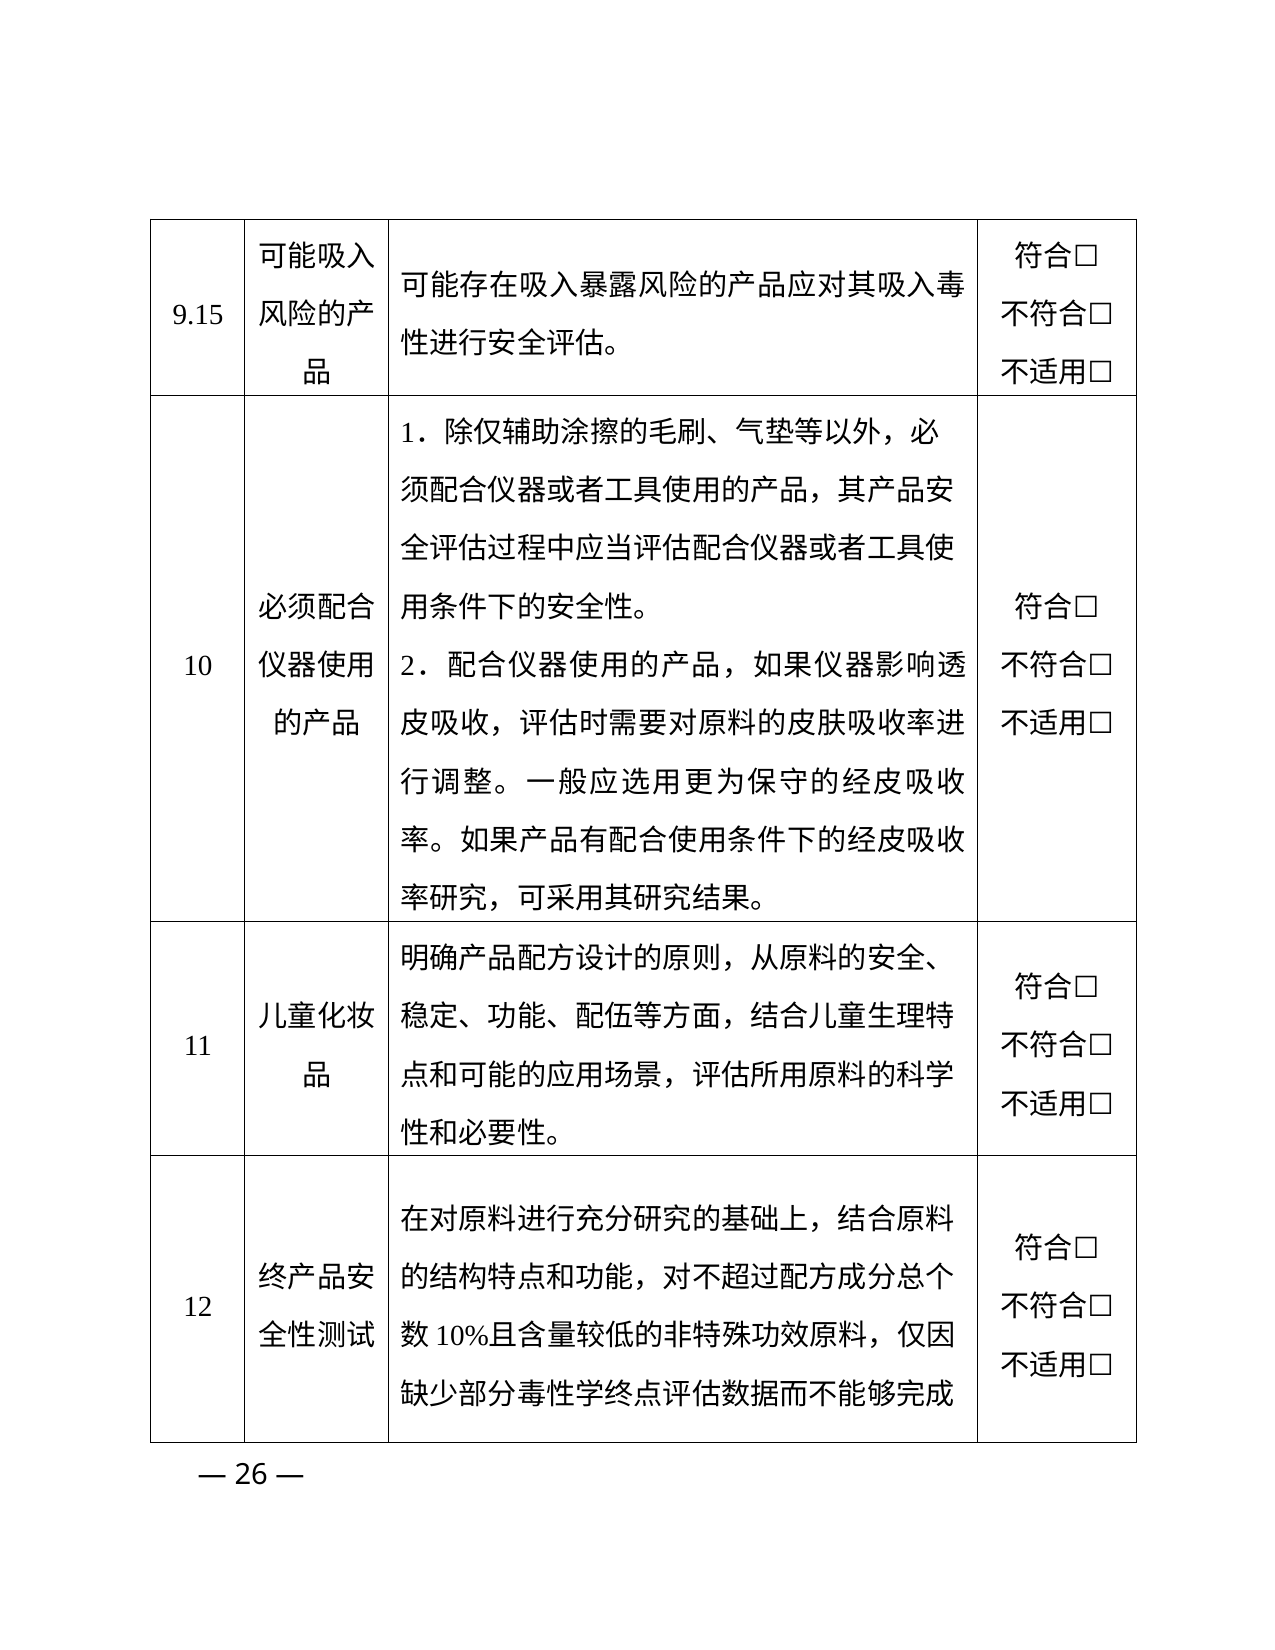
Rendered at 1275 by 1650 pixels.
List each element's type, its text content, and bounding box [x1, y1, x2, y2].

table_cell 12 [151, 1156, 244, 1442]
table_cell 10 [151, 396, 244, 921]
table_cell 可能存在吸入暴露风险的产品应对其吸入毒性进行安全评估。 [389, 220, 977, 394]
table_cell 明确产品配方设计的原则，从原料的安全、稳定、功能、配伍等方面，结合儿童生理特点和可能的应用场景，评估所用原料的科学性和必要性。 [389, 922, 977, 1155]
table_cell 终产品安全性测试 [245, 1156, 388, 1442]
table_cell 可能吸入风险的产品 [245, 220, 388, 394]
table_cell 11 [151, 922, 244, 1155]
table_cell 符合 不符合 不适用 [978, 1156, 1136, 1442]
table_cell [389, 1156, 977, 1442]
table_cell 符合 不符合 不适用 [978, 922, 1136, 1155]
table_cell 符合 不符合 不适用 [978, 220, 1136, 394]
table_cell 符合 不符合 不适用 [978, 396, 1136, 921]
table_cell 儿童化妆品 [245, 922, 388, 1155]
table_cell 必须配合仪器使用的产品 [245, 396, 388, 921]
table_cell 1．除仅辅助涂擦的毛刷、气垫等以外，必须配合仪器或者工具使用的产品，其产品安全评估过程中应当评估配合仪器或者工具使用条件下的安全性。 2．配合仪器使用的产品，如果仪器影响透皮吸收，评估时需要对原料的皮肤吸收率进行调整。一般应选用更为保守的经皮吸收率。如果产品有配合使用条件下的经皮吸收率研究，可采用其研究结果。 [389, 396, 977, 921]
table_cell 9.15 [151, 220, 244, 394]
